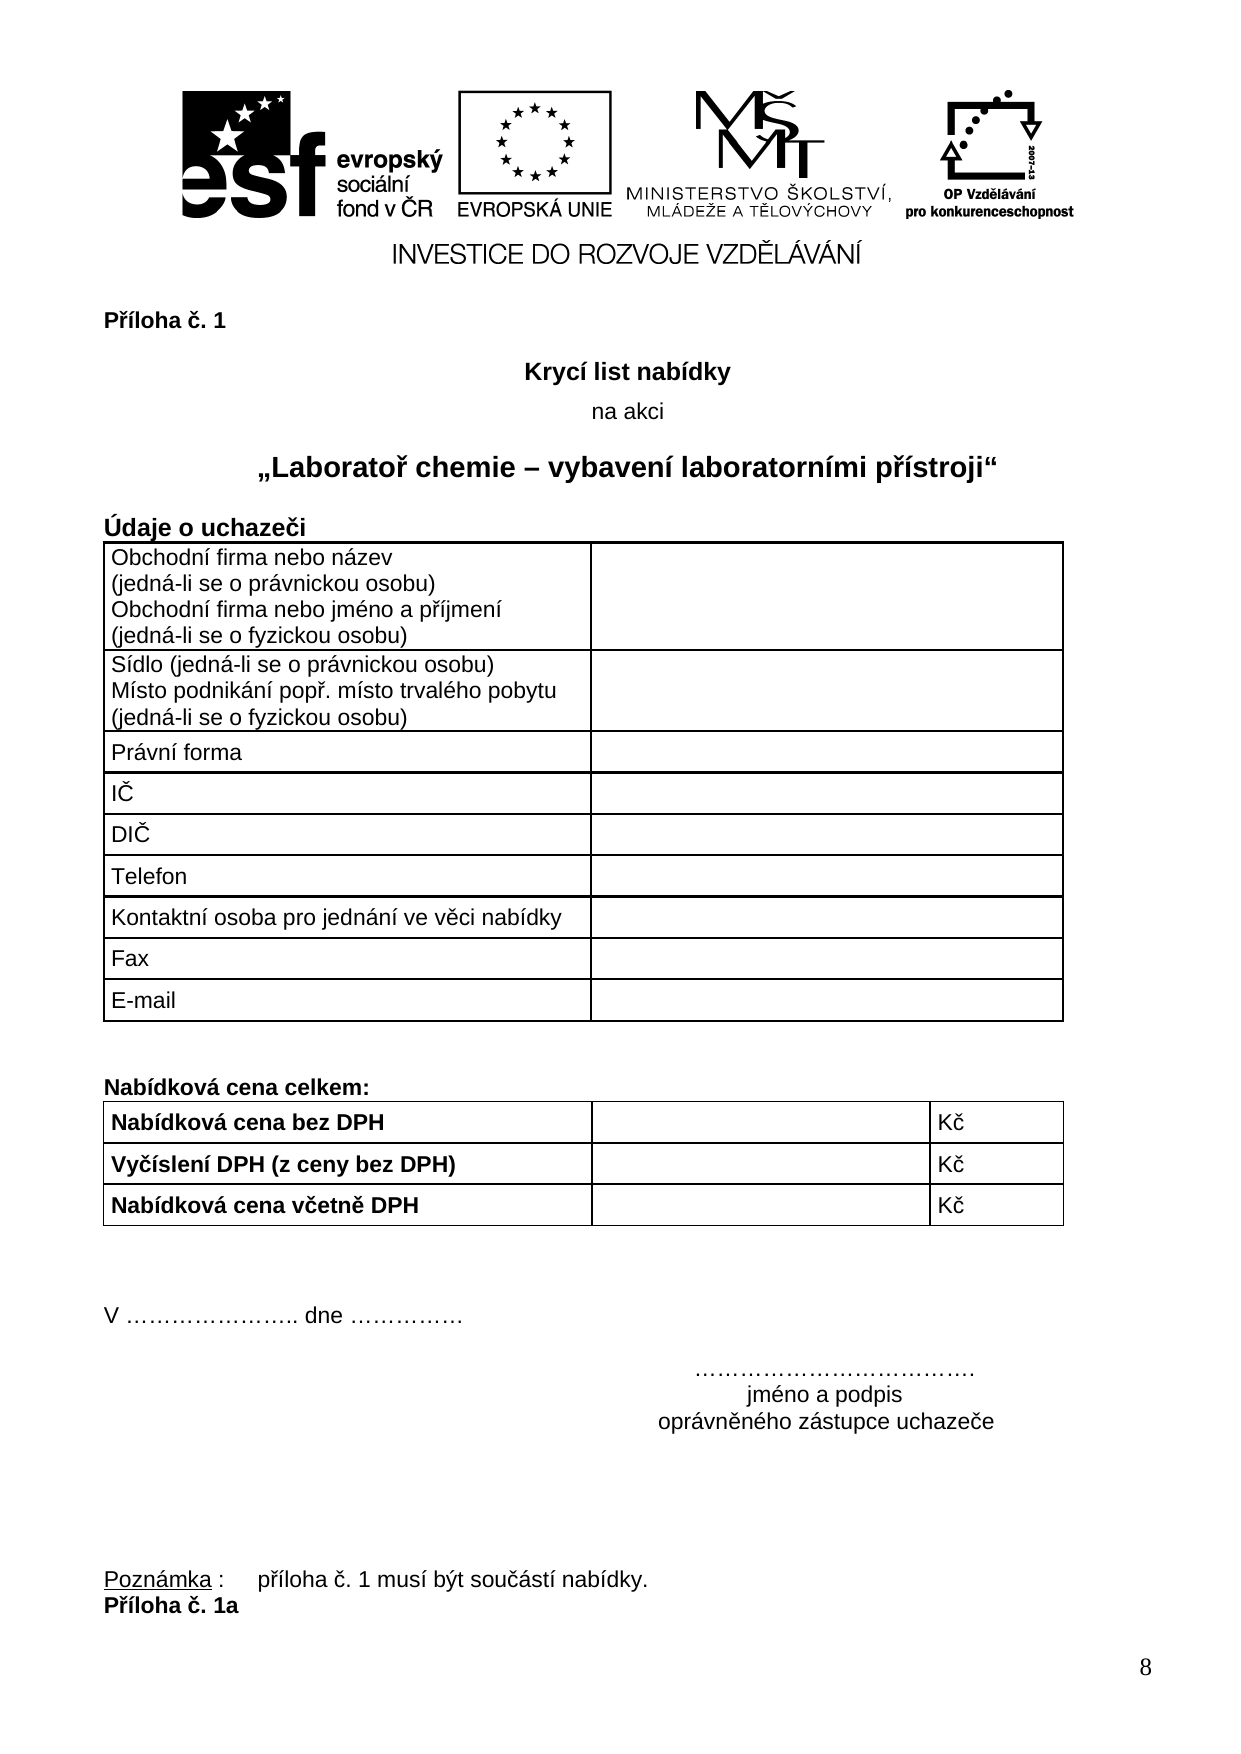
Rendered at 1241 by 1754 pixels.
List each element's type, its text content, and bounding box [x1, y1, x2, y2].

table_cell [592, 980, 1062, 1019]
text Nabídková cena celkem: [103, 1074, 1152, 1101]
table_header Obchodní firma nebo název (jedná-li se o právnickou osobu) Obchodní firma nebo jméno a příjmení (jedná-li se o fyzickou osobu) [105, 544, 590, 649]
text oprávněného zástupce uchazeče [546, 1408, 1152, 1434]
table_cell Právní forma [105, 732, 590, 771]
table_cell [592, 856, 1062, 895]
table_cell Kč [931, 1144, 1063, 1183]
subtitle Příloha č. 1 [103, 307, 1152, 333]
table_cell Kontaktní osoba pro jednání ve věci nabídky [105, 898, 590, 937]
text ………………………………. [103, 1355, 1152, 1381]
table_cell Fax [105, 939, 590, 978]
table_cell Sídlo (jedná-li se o právnickou osobu) Místo podnikání popř. místo trvalého pobytu (jedná-li se o fyzickou osobu) [105, 651, 590, 730]
table_header [592, 544, 1062, 649]
table_cell E-mail [105, 980, 590, 1019]
table_cell Kč [931, 1185, 1063, 1225]
text V ………………….. dne …………… [103, 1302, 1152, 1329]
table_cell Vyčíslení DPH (z ceny bez DPH) [104, 1144, 591, 1183]
table_cell Telefon [105, 856, 590, 895]
picture [155, 73, 1101, 281]
table_cell Nabídková cena včetně DPH [104, 1185, 591, 1225]
table_header [593, 1102, 929, 1142]
subtitle Údaje o uchazeči [103, 513, 1152, 541]
subtitle Krycí list nabídky [103, 357, 1152, 386]
table_cell [593, 1185, 929, 1225]
table_cell [592, 898, 1062, 937]
table_cell [592, 815, 1062, 854]
table_cell [592, 939, 1062, 978]
table_cell [592, 732, 1062, 771]
table_cell [592, 651, 1062, 730]
table_cell [592, 774, 1062, 813]
text Poznámka : příloha č. 1 musí být součástí nabídky. [103, 1566, 1152, 1592]
text jméno a podpis [546, 1381, 1152, 1408]
table_header Nabídková cena bez DPH [104, 1102, 591, 1142]
text na akci [103, 398, 1152, 424]
text Příloha č. 1a [103, 1592, 1152, 1619]
table_cell IČ [105, 774, 590, 813]
table_header Kč [931, 1102, 1063, 1142]
table_cell [593, 1144, 929, 1183]
table_cell DIČ [105, 815, 590, 854]
subtitle „Laboratoř chemie – vybavení laboratorními přístroji“ [103, 450, 1152, 484]
